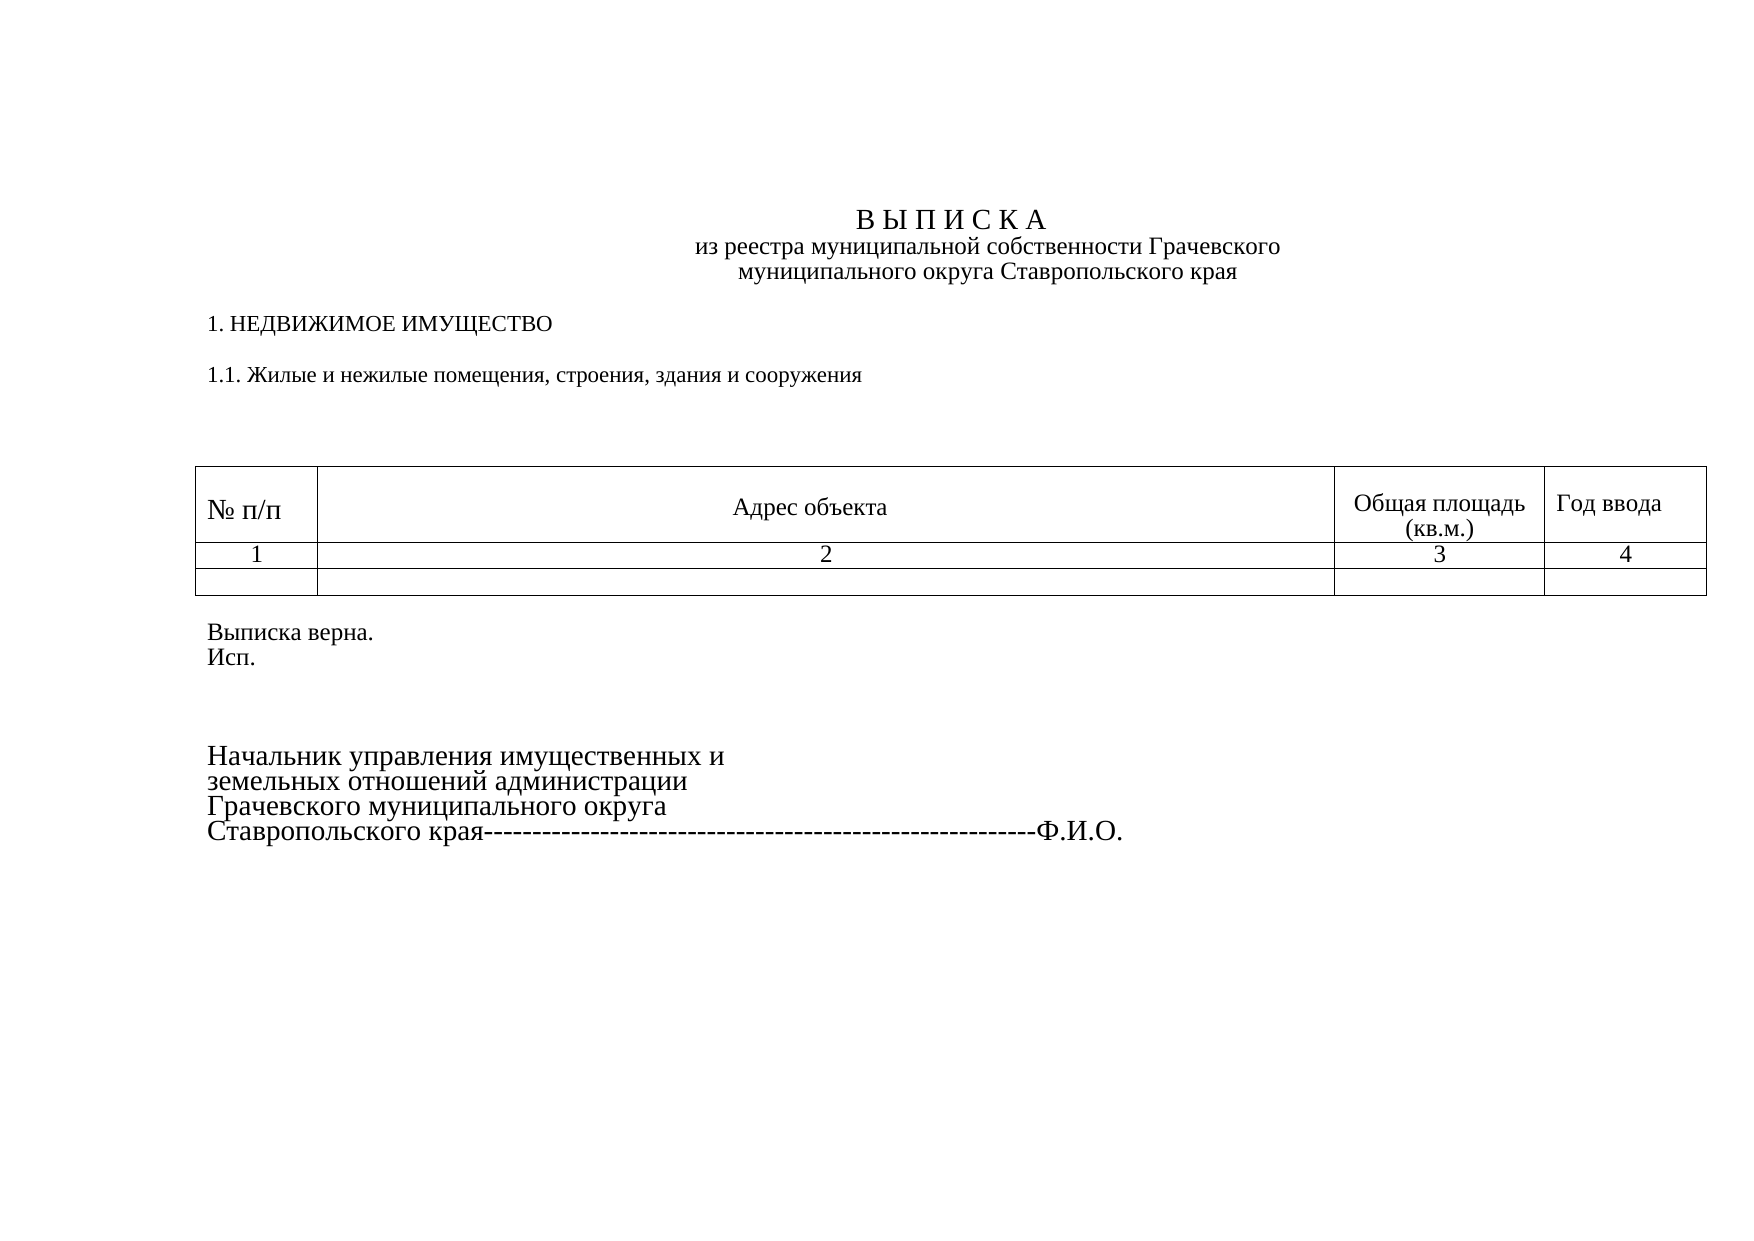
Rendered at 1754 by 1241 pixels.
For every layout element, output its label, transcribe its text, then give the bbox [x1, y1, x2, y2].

text Начальник управления имущественных и [207, 746, 1695, 771]
table_cell 4 [1545, 543, 1706, 568]
text Выписка верна. [207, 621, 1695, 646]
text В Ы П И С К А [207, 210, 1695, 235]
table_cell [196, 569, 317, 594]
table_header Год ввода [1545, 467, 1706, 542]
table_cell [1545, 569, 1706, 594]
text Грачевского муниципального округа [207, 796, 1695, 821]
text из реестра муниципальной собственности Грачевского [207, 235, 1695, 260]
table_header Адрес объекта [318, 467, 1334, 542]
text земельных отношений администрации [207, 771, 1695, 796]
table_cell 2 [318, 543, 1334, 568]
text муниципального округа Ставропольского края [207, 260, 1695, 285]
table_cell [1335, 569, 1544, 594]
table_header Общая площадь (кв.м.) [1335, 467, 1544, 542]
text Исп. [207, 646, 1695, 671]
table_header № п/п [196, 467, 317, 542]
table_cell [318, 569, 1334, 594]
table_cell 3 [1335, 543, 1544, 568]
text 1.1. Жилые и нежилые помещения, строения, здания и сооружения [207, 361, 1695, 387]
text 1. НЕДВИЖИМОЕ ИМУЩЕСТВО [207, 310, 1695, 336]
table_cell 1 [196, 543, 317, 568]
text Ставропольского края---------------------------------------------------------Ф.И.О. [207, 821, 1695, 846]
